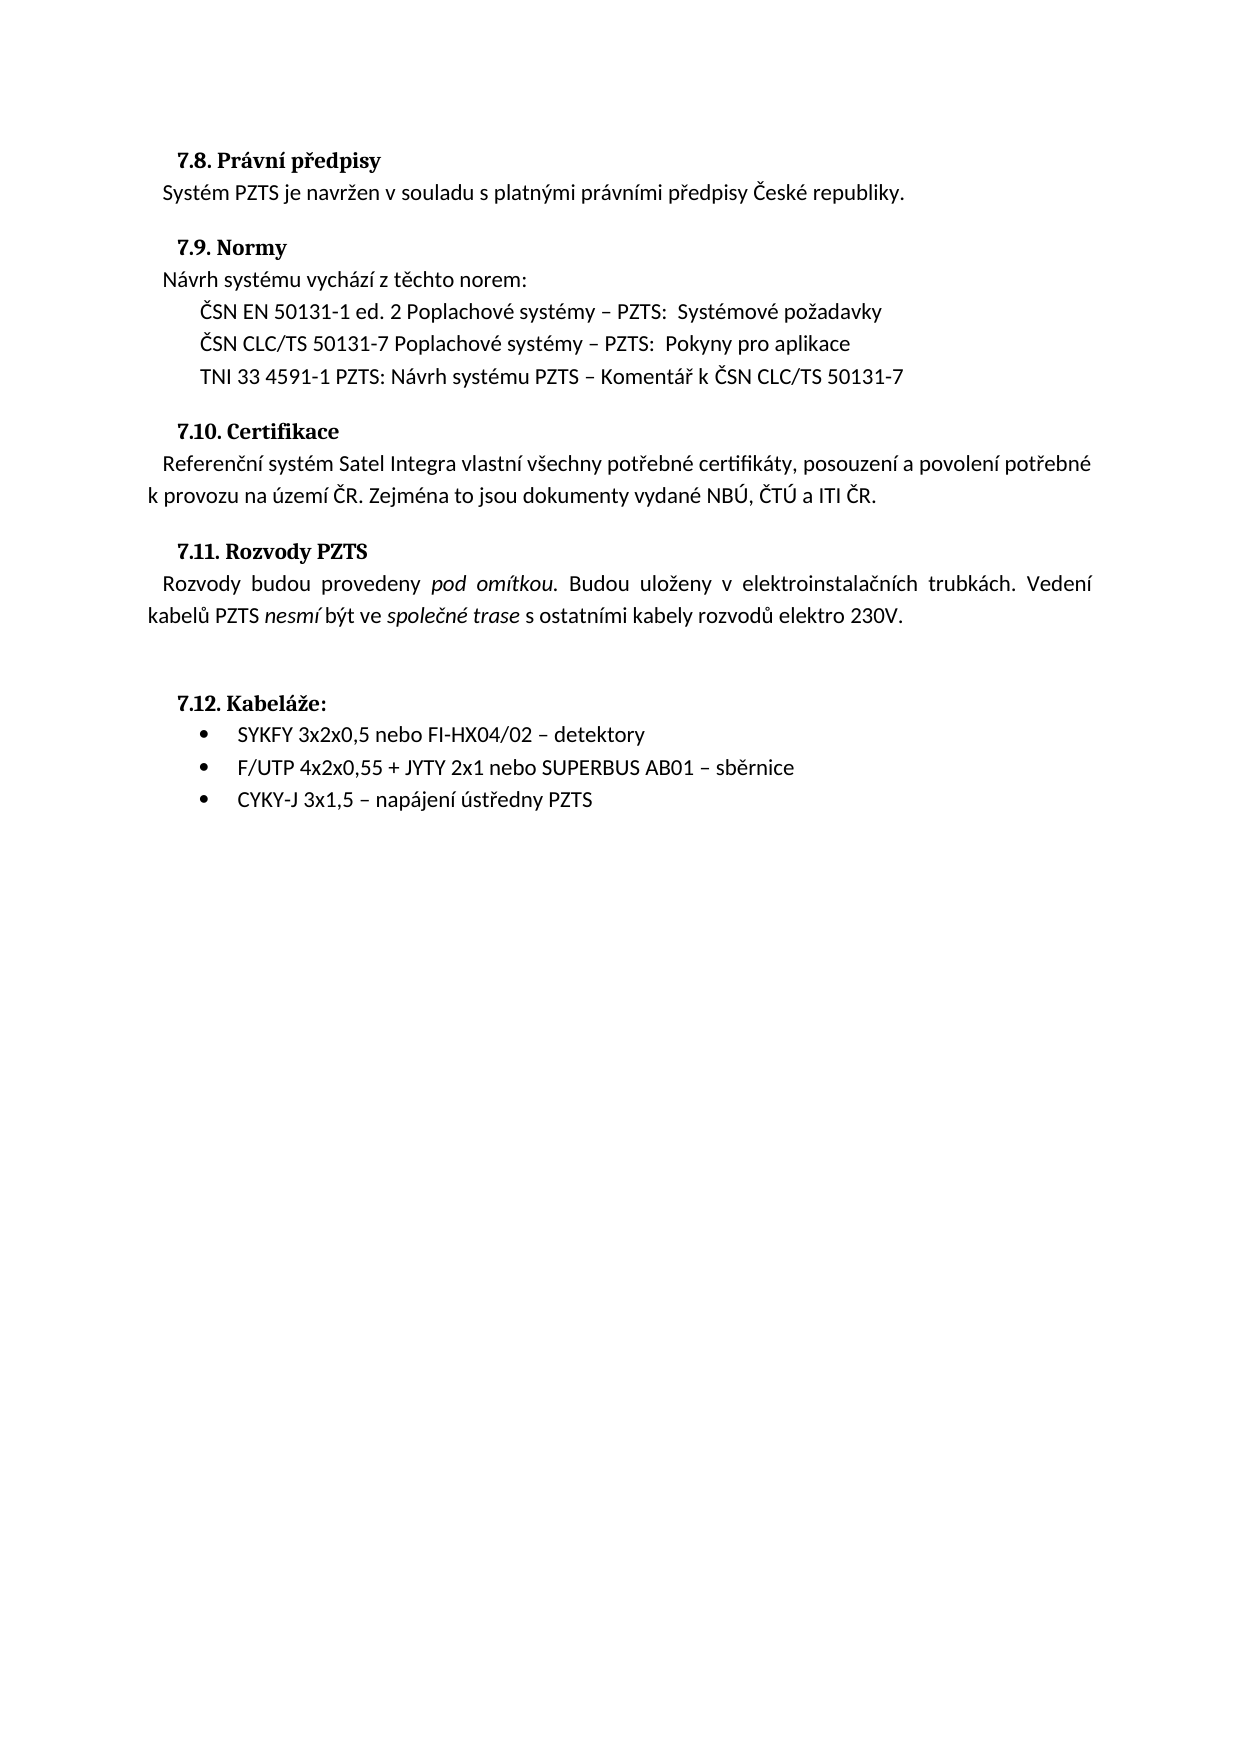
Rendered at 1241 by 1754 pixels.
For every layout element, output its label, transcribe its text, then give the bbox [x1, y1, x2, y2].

list F/UTP 4x2x0,55 + JYTY 2x1 nebo SUPERBUS AB01 – sběrnice [200, 753, 1093, 781]
text Rozvody budou provedeny pod omítkou. Budou uloženy v elektroinstalačních trubkách. Vedení kabelů PZTS nesmí být ve společné trase s ostatními kabely rozvodů elektro 230V. [148, 569, 1093, 629]
text Systém PZTS je navržen v souladu s platnými právními předpisy České republiky. [148, 178, 1093, 206]
list SYKFY 3x2x0,5 nebo FI-HX04/02 – detektory [200, 721, 1093, 748]
list CYKY-J 3x1,5 – napájení ústředny PZTS [200, 785, 1093, 813]
subtitle Právní předpisy [177, 148, 1093, 174]
subtitle Rozvody PZTS [177, 538, 1093, 565]
text Referenční systém Satel Integra vlastní všechny potřebné certifikáty, posouzení a povolení potřebné k provozu na území ČR. Zejména to jsou dokumenty vydané NBÚ, ČTÚ a ITI ČR. [148, 449, 1093, 509]
list TNI 33 4591-1 PZTS: Návrh systému PZTS – Komentář k ČSN CLC/TS 50131-7 [200, 362, 1093, 390]
list ČSN CLC/TS 50131-7 Poplachové systémy – PZTS: Pokyny pro aplikace [200, 329, 1093, 358]
subtitle Kabeláže: [177, 690, 1093, 717]
subtitle Certifikace [177, 419, 1093, 445]
text Návrh systému vychází z těchto norem: [148, 265, 1093, 293]
list ČSN EN 50131-1 ed. 2 Poplachové systémy – PZTS: Systémové požadavky [200, 297, 1093, 325]
subtitle Normy [177, 235, 1093, 261]
